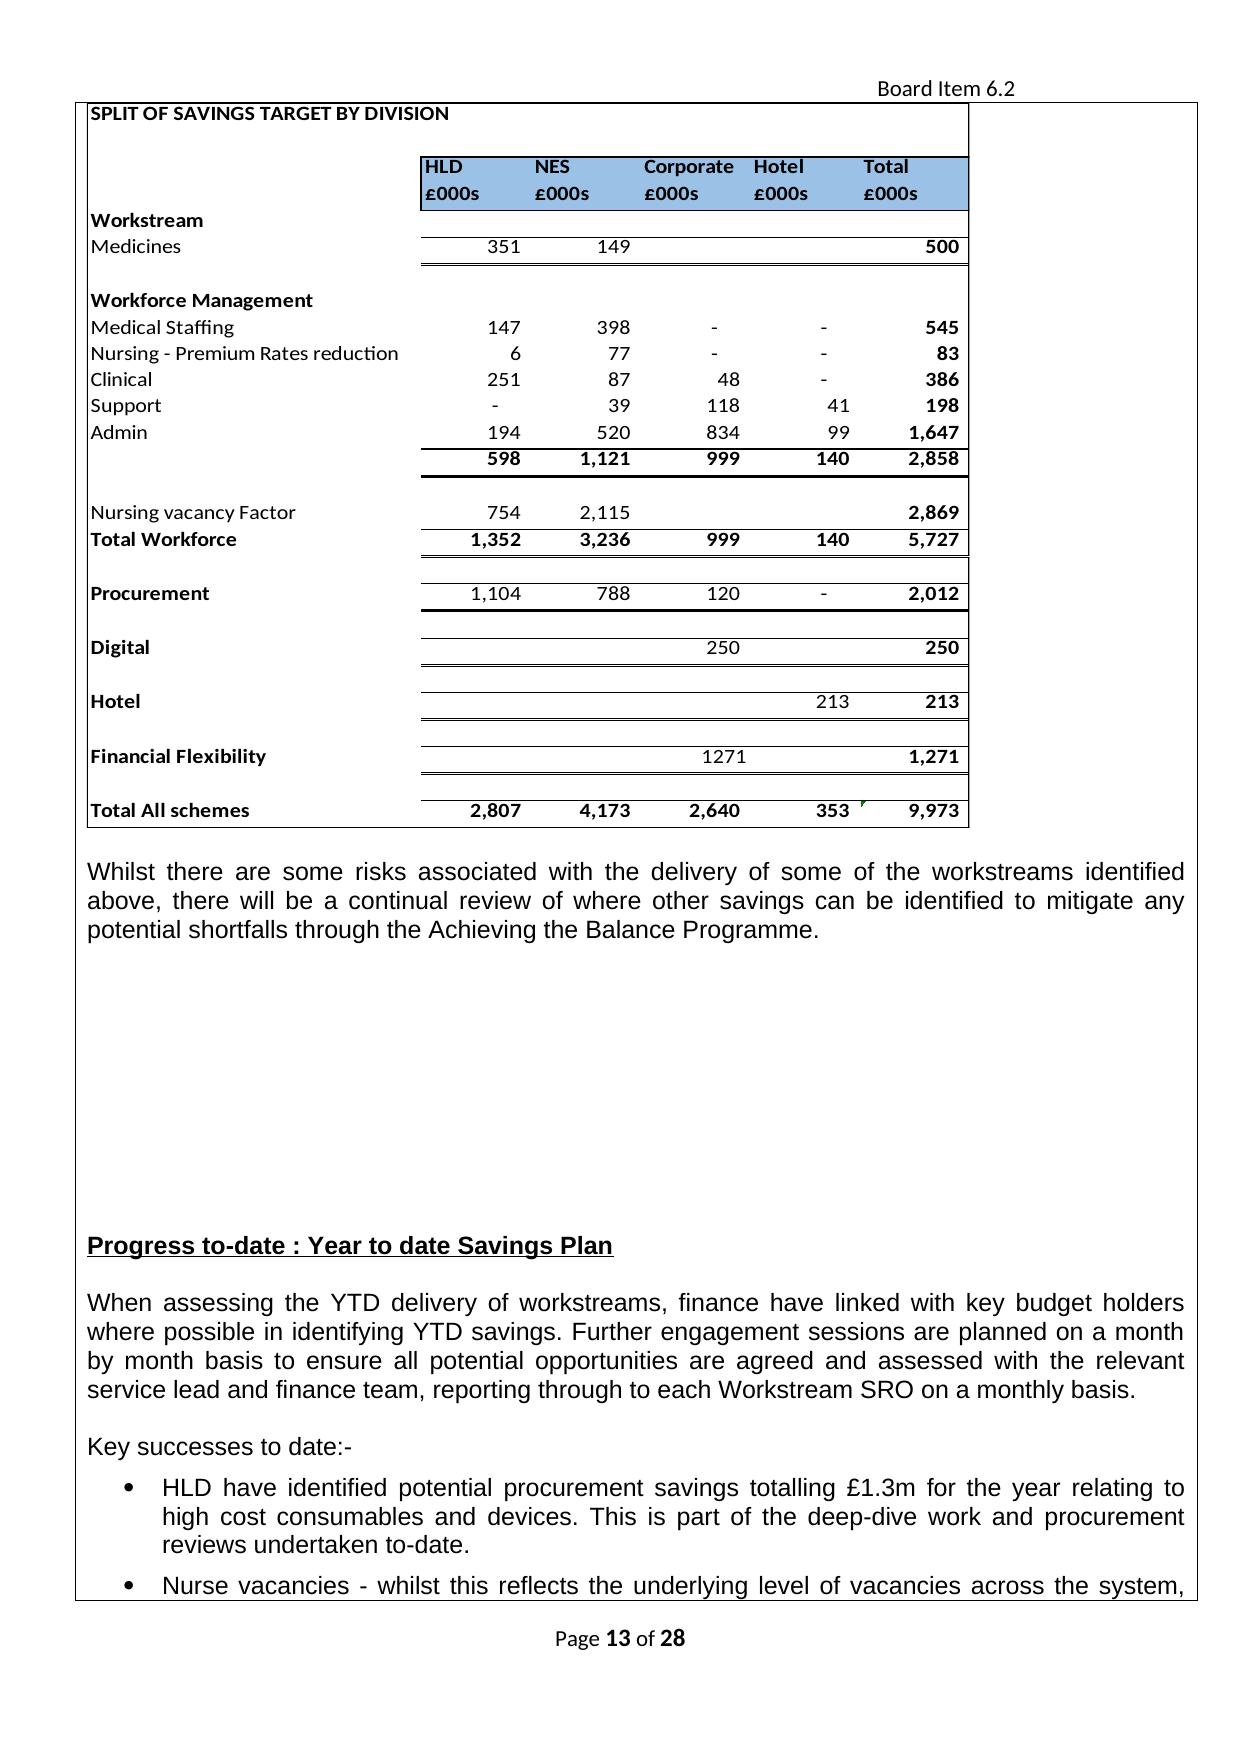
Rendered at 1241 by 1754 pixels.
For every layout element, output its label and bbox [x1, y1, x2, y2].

table_cell [76, 103, 1197, 1599]
